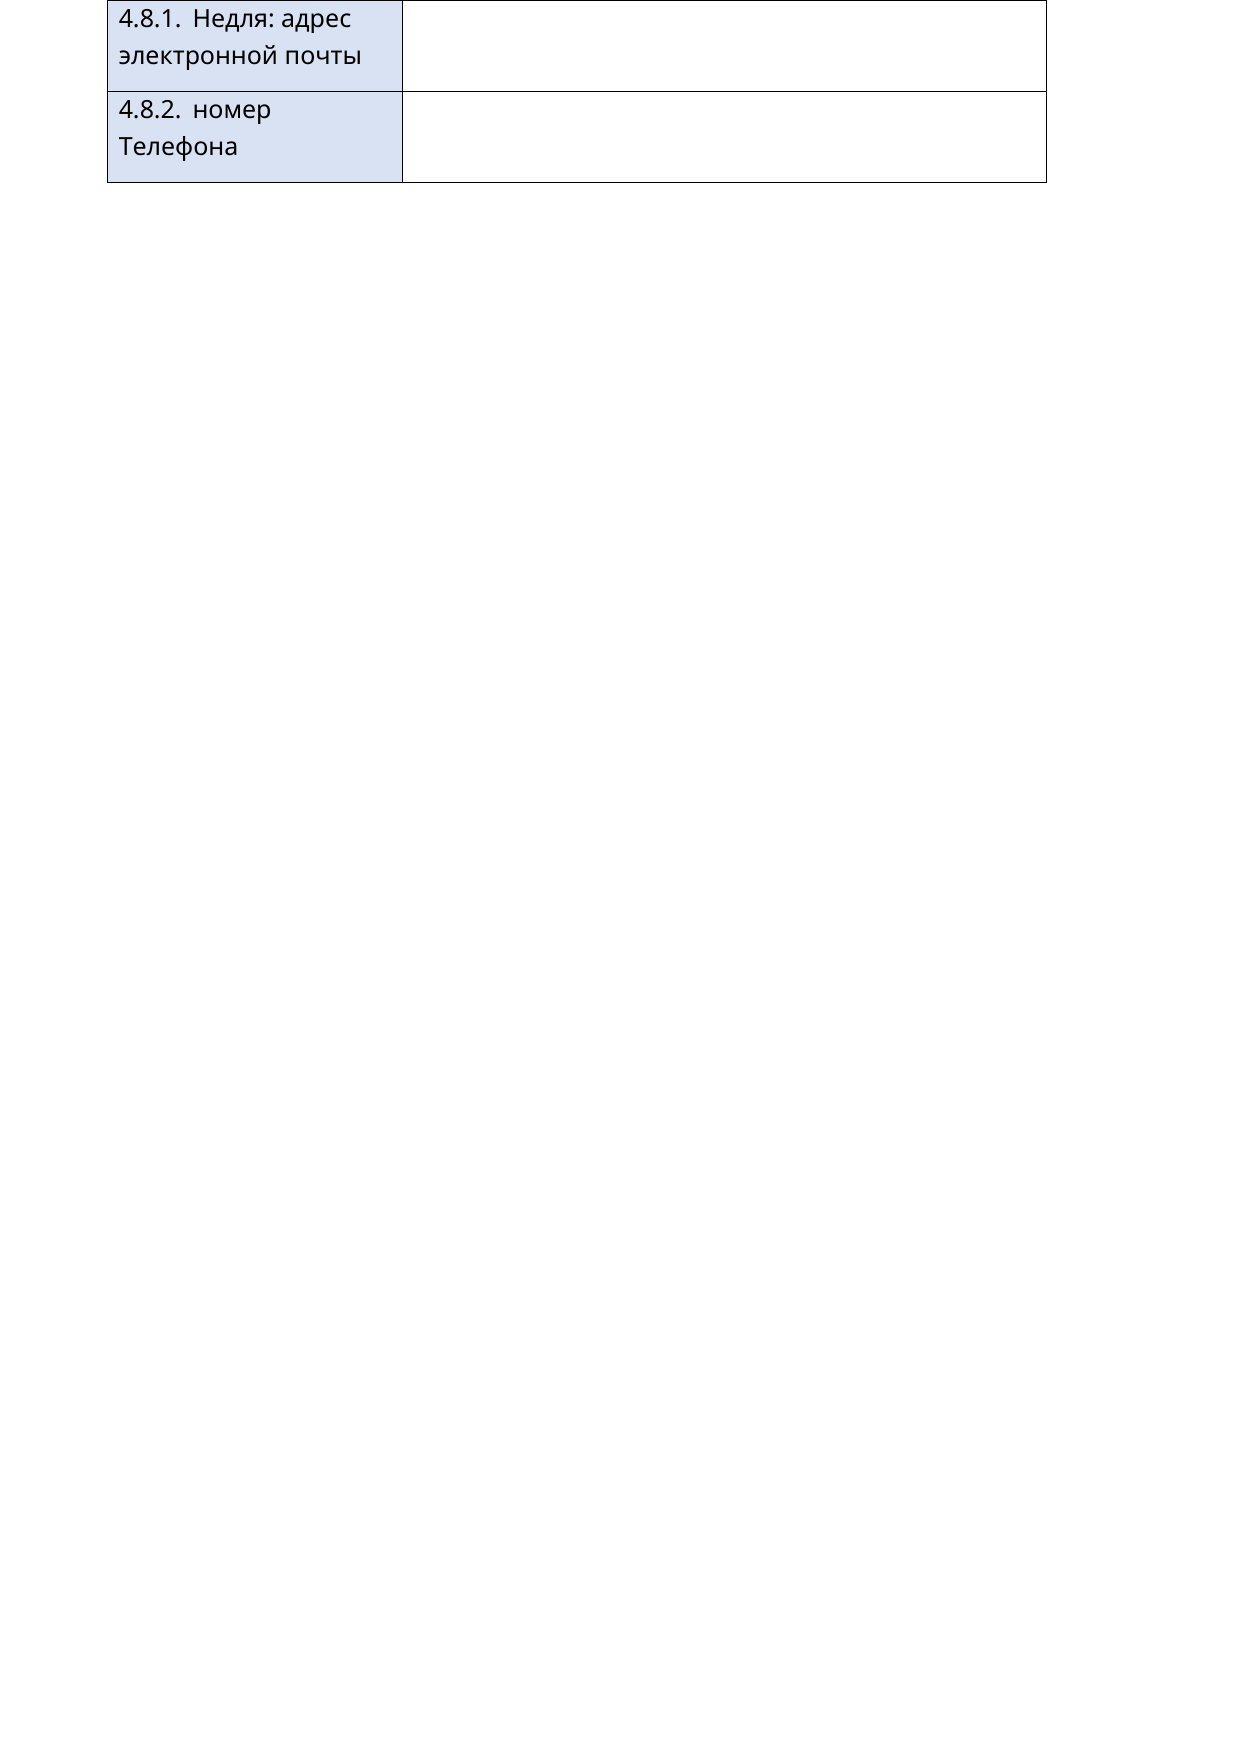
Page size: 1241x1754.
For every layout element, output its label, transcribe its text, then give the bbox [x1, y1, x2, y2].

table_cell [403, 92, 1046, 182]
table_cell номер Телефона [108, 92, 402, 182]
table_header [403, 1, 1046, 91]
table_header Недля: адрес электронной почты [108, 1, 402, 91]
